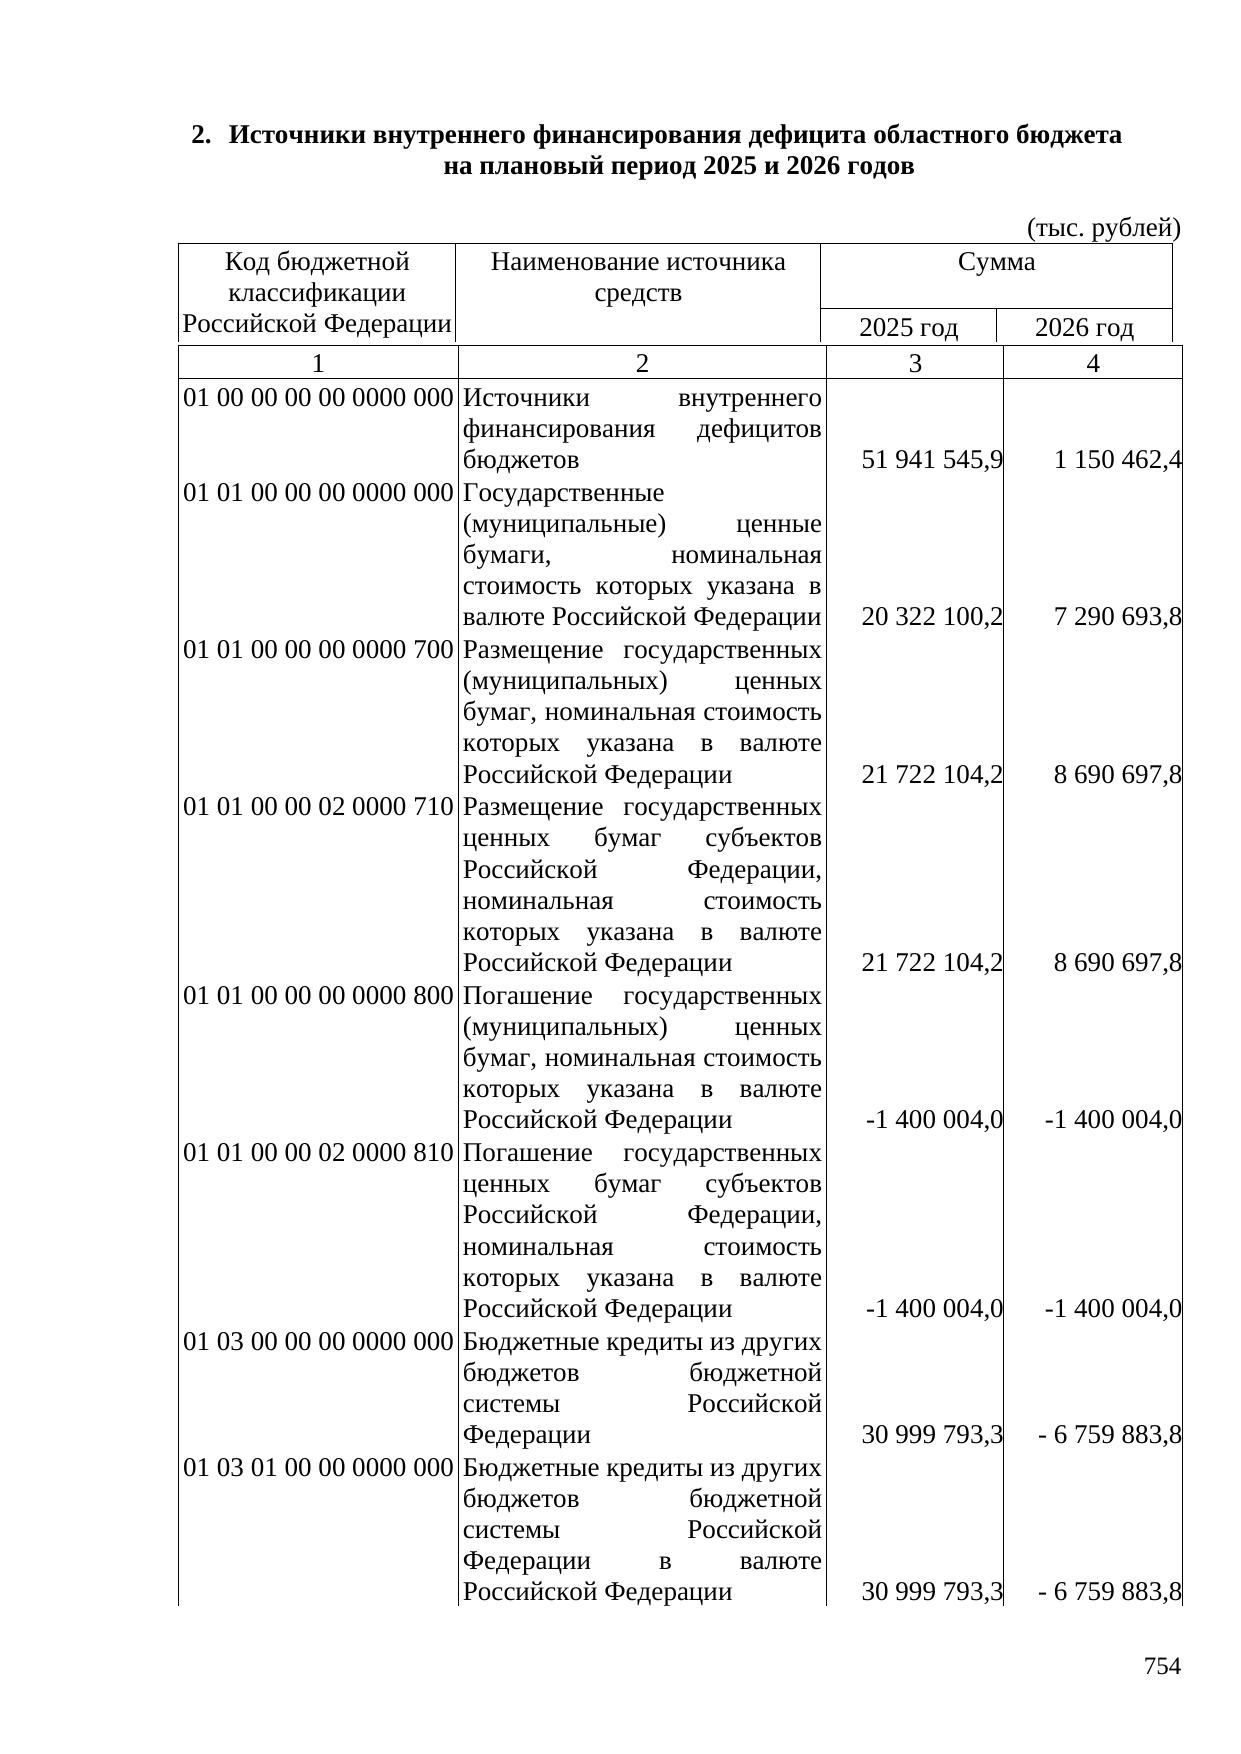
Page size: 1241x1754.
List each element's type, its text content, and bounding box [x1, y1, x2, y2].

table_header 2 [459, 346, 826, 378]
table_cell 01 01 00 00 02 0000 710 [179, 789, 458, 977]
text (тыс. рублей) [177, 212, 1181, 243]
table_cell Размещение государственных ценных бумаг субъектов Российской Федерации, номинальная стоимость которых указана в валюте Российской Федерации [459, 789, 826, 977]
table_cell -1 400 004,0 [1004, 1135, 1182, 1323]
table_cell 01 01 00 00 00 0000 800 [179, 977, 458, 1134]
table_cell -1 400 004,0 [1004, 977, 1182, 1134]
table_cell 8 690 697,8 [1004, 789, 1182, 977]
table_cell 20 322 100,2 [827, 474, 1003, 632]
table_cell 30 999 793,3 [827, 1449, 1003, 1606]
table_cell 51 941 545,9 [827, 379, 1003, 474]
table_cell -1 400 004,0 [827, 977, 1003, 1134]
table_cell 01 00 00 00 00 0000 000 [179, 379, 458, 474]
table_header Код бюджетной классификации Российской Федерации [179, 244, 455, 342]
table_cell - 6 759 883,8 [1004, 1323, 1182, 1449]
table_cell Государственные (муниципальные) ценные бумаги, номинальная стоимость которых указана в валюте Российской Федерации [459, 474, 826, 632]
table_cell 01 01 00 00 00 0000 700 [179, 632, 458, 789]
table_cell 8 690 697,8 [1004, 632, 1182, 789]
table_cell Погашение государственных (муниципальных) ценных бумаг, номинальная стоимость которых указана в валюте Российской Федерации [459, 977, 826, 1134]
table_cell Источники внутреннего финансирования дефицитов бюджетов [459, 379, 826, 474]
table_cell 01 03 00 00 00 0000 000 [179, 1323, 458, 1449]
table_cell 7 290 693,8 [1004, 474, 1182, 632]
table_cell 2025 год [821, 309, 996, 342]
table_cell 21 722 104,2 [827, 789, 1003, 977]
table_header Сумма [821, 244, 1172, 308]
table_header 4 [1004, 346, 1182, 378]
table_cell -1 400 004,0 [827, 1135, 1003, 1323]
table_cell 1 150 462,4 [1004, 379, 1182, 474]
table_cell Размещение государственных (муниципальных) ценных бумаг, номинальная стоимость которых указана в валюте Российской Федерации [459, 632, 826, 789]
table_header 3 [827, 346, 1003, 378]
table_cell Бюджетные кредиты из других бюджетов бюджетной системы Российской Федерации [459, 1323, 826, 1449]
table_header 1 [179, 346, 458, 378]
table_cell 01 03 01 00 00 0000 000 [179, 1449, 458, 1606]
title Источники внутреннего финансирования дефицита областного бюджета на плановый период 2025 и 2026 годов [140, 118, 1181, 180]
table_cell 30 999 793,3 [827, 1323, 1003, 1449]
table_cell 2026 год [997, 309, 1172, 342]
table_cell - 6 759 883,8 [1004, 1449, 1182, 1606]
table_cell Погашение государственных ценных бумаг субъектов Российской Федерации, номинальная стоимость которых указана в валюте Российской Федерации [459, 1135, 826, 1323]
table_header Наименование источника средств [456, 244, 820, 342]
table_cell 01 01 00 00 02 0000 810 [179, 1135, 458, 1323]
table_cell 01 01 00 00 00 0000 000 [179, 474, 458, 632]
table_cell Бюджетные кредиты из других бюджетов бюджетной системы Российской Федерации в валюте Российской Федерации [459, 1449, 826, 1606]
table_cell 21 722 104,2 [827, 632, 1003, 789]
